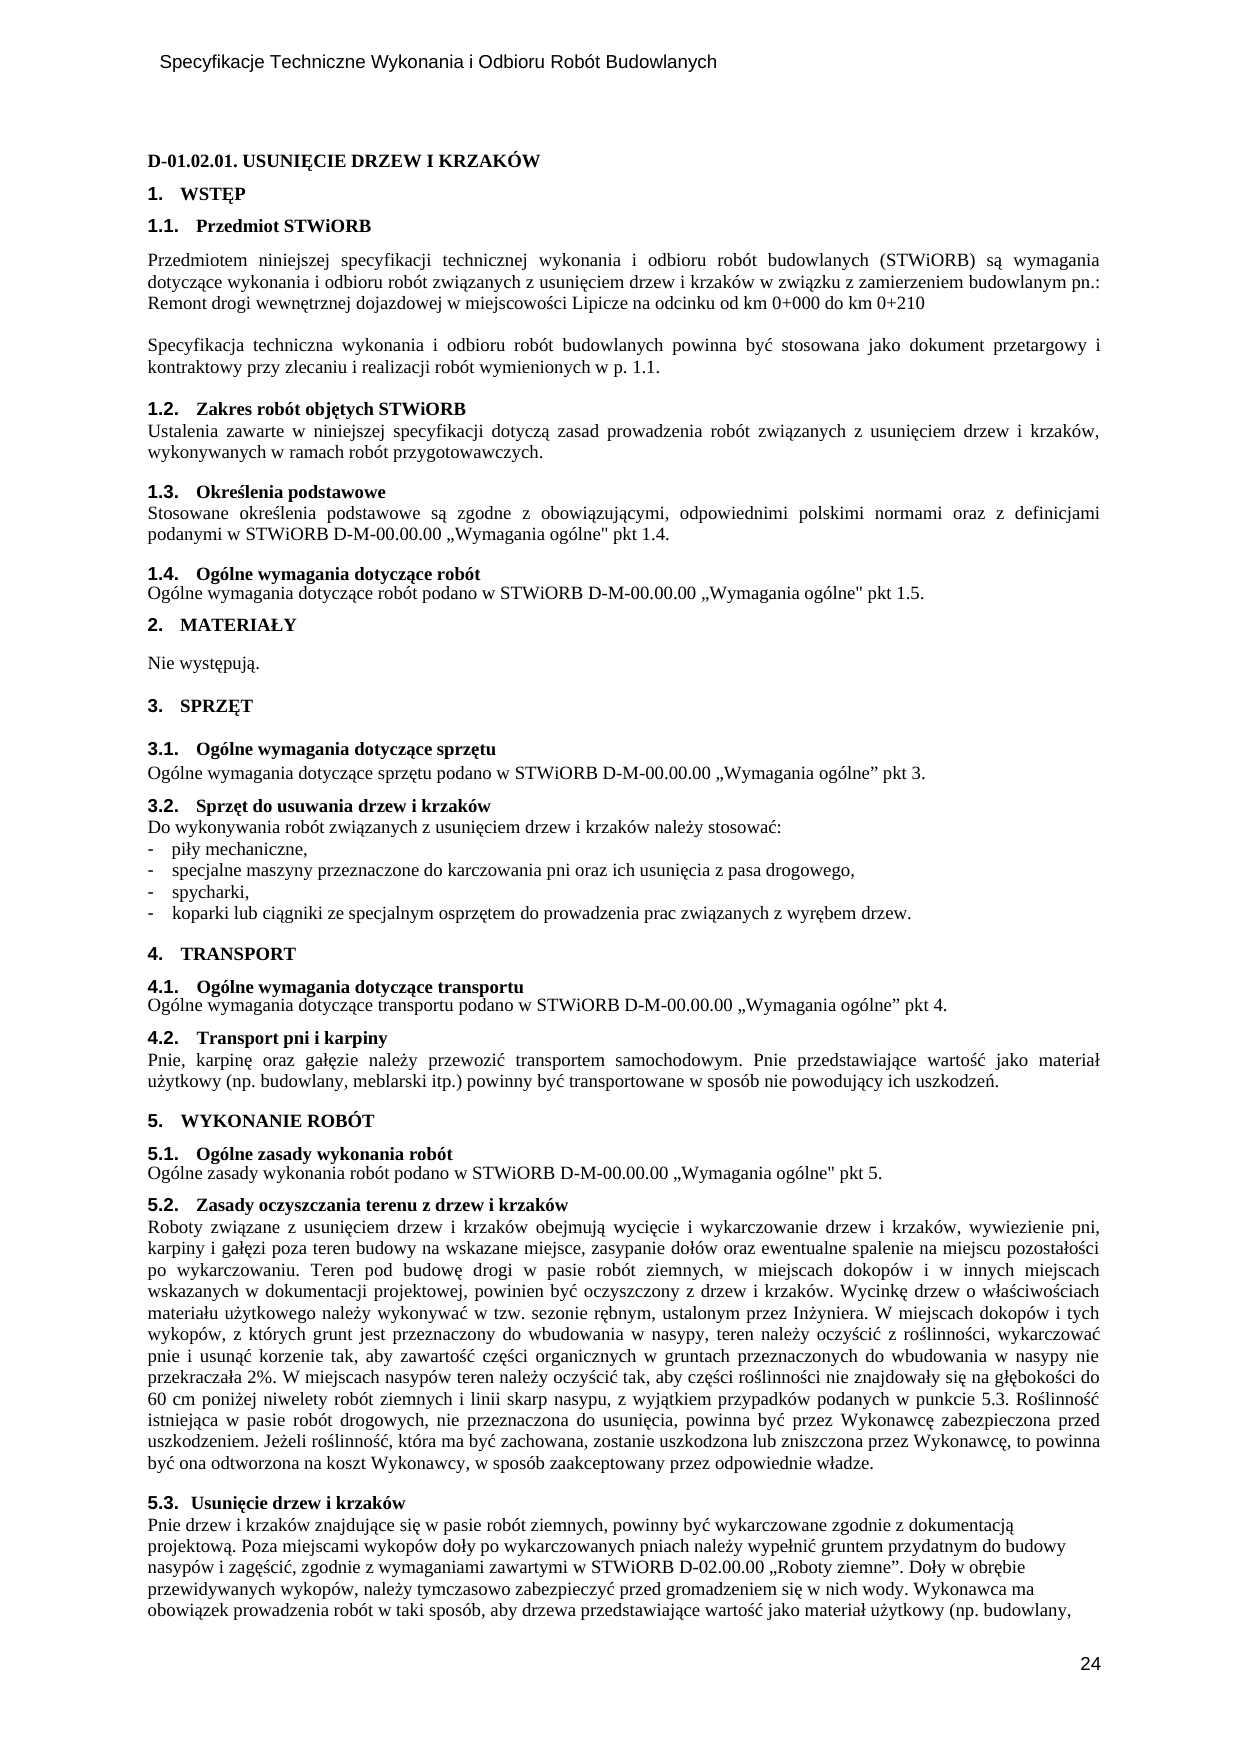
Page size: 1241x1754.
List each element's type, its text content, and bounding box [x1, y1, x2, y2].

list Usunięcie drzew i krzaków [147, 1492, 1102, 1514]
list MATERIAŁY [147, 616, 1102, 635]
list WSTĘP [147, 185, 1102, 204]
text Specyfikacja techniczna wykonania i odbioru robót budowlanych powinna być stosowana jako dokument przetargowy i kontraktowy przy zlecaniu i realizacji robót wymienionych w p. 1.1. [147, 335, 1102, 378]
list koparki lub ciągniki ze specjalnym osprzętem do prowadzenia prac związanych z wyrębem drzew. [147, 902, 1102, 924]
list Zakres robót objętych STWiORB [147, 399, 1102, 420]
text Pnie, karpinę oraz gałęzie należy przewozić transportem samochodowym. Pnie przedstawiające wartość jako materiał użytkowy (np. budowlany, meblarski itp.) powinny być transportowane w sposób nie powodujący ich uszkodzeń. [147, 1049, 1102, 1092]
list Ogólne wymagania dotyczące transportu [147, 978, 1102, 997]
list specjalne maszyny przeznaczone do karczowania pni oraz ich usunięcia z pasa drogowego, [147, 859, 1102, 881]
list Ogólne wymagania dotyczące sprzętu [147, 721, 1102, 764]
text Ogólne wymagania dotyczące robót podano w STWiORB D-M-00.00.00 „Wymagania ogólne" pkt 1.5. [147, 584, 1102, 603]
list spycharki, [147, 881, 1102, 902]
text Ogólne zasady wykonania robót podano w STWiORB D-M-00.00.00 „Wymagania ogólne" pkt 5. [147, 1164, 1102, 1183]
list Sprzęt do usuwania drzew i krzaków [147, 795, 1102, 817]
list WYKONANIE ROBÓT [147, 1113, 1102, 1131]
text Roboty związane z usunięciem drzew i krzaków obejmują wycięcie i wykarczowanie drzew i krzaków, wywiezienie pni, karpiny i gałęzi poza teren budowy na wskazane miejsce, zasypanie dołów oraz ewentualne spalenie na miejscu pozostałości po wykarczowaniu. Teren pod budowę drogi w pasie robót ziemnych, w miejscach dokopów i w innych miejscach wskazanych w dokumentacji projektowej, powinien być oczyszczony z drzew i krzaków. Wycinkę drzew o właściwościach materiału użytkowego należy wykonywać w tzw. sezonie rębnym, ustalonym przez Inżyniera. W miejscach dokopów i tych wykopów, z których grunt jest przeznaczony do wbudowania w nasypy, teren należy oczyścić z roślinności, wykarczować pnie i usunąć korzenie tak, aby zawartość części organicznych w gruntach przeznaczonych do wbudowania w nasypy nie przekraczała 2%. W miejscach nasypów teren należy oczyścić tak, aby części roślinności nie znajdowały się na głębokości do 60 cm poniżej niwelety robót ziemnych i linii skarp nasypu, z wyjątkiem przypadków podanych w punkcie 5.3. Roślinność istniejąca w pasie robót drogowych, nie przeznaczona do usunięcia, powinna być przez Wykonawcę zabezpieczona przed uszkodzeniem. Jeżeli roślinność, która ma być zachowana, zostanie uszkodzona lub zniszczona przez Wykonawcę, to powinna być ona odtworzona na koszt Wykonawcy, w sposób zaakceptowany przez odpowiednie władze. [147, 1216, 1102, 1474]
list piły mechaniczne, [147, 838, 1102, 859]
list TRANSPORT [147, 945, 1102, 964]
list Transport pni i karpiny [147, 1027, 1102, 1049]
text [147, 1514, 1102, 1621]
list SPRZĘT [147, 678, 1102, 721]
list Przedmiot STWiORB [147, 216, 1102, 237]
text D-01.02.01. USUNIĘCIE DRZEW I KRZAKÓW [147, 151, 1102, 171]
text Ogólne wymagania dotyczące transportu podano w STWiORB D-M-00.00.00 „Wymagania ogólne” pkt 4. [147, 997, 1102, 1016]
text Ustalenia zawarte w niniejszej specyfikacji dotyczą zasad prowadzenia robót związanych z usunięciem drzew i krzaków, wykonywanych w ramach robót przygotowawczych. [147, 420, 1102, 463]
list Ogólne wymagania dotyczące robót [147, 565, 1102, 584]
text Ogólne wymagania dotyczące sprzętu podano w STWiORB D-M-00.00.00 „Wymagania ogólne” pkt 3. [147, 764, 1102, 783]
list Ogólne zasady wykonania robót [147, 1145, 1102, 1164]
text Nie występują. [147, 635, 1102, 678]
list Określenia podstawowe [147, 484, 1102, 503]
text Stosowane określenia podstawowe są zgodne z obowiązującymi, odpowiednimi polskimi normami oraz z definicjami podanymi w STWiORB D-M-00.00.00 „Wymagania ogólne" pkt 1.4. [147, 503, 1102, 545]
text Do wykonywania robót związanych z usunięciem drzew i krzaków należy stosować: [147, 817, 1102, 838]
list Zasady oczyszczania terenu z drzew i krzaków [147, 1195, 1102, 1216]
text Przedmiotem niniejszej specyfikacji technicznej wykonania i odbioru robót budowlanych (STWiORB) są wymagania dotyczące wykonania i odbioru robót związanych z usunięciem drzew i krzaków w związku z zamierzeniem budowlanym pn.: Remont drogi wewnętrznej dojazdowej w miejscowości Lipicze na odcinku od km 0+000 do km 0+210 [147, 249, 1102, 314]
